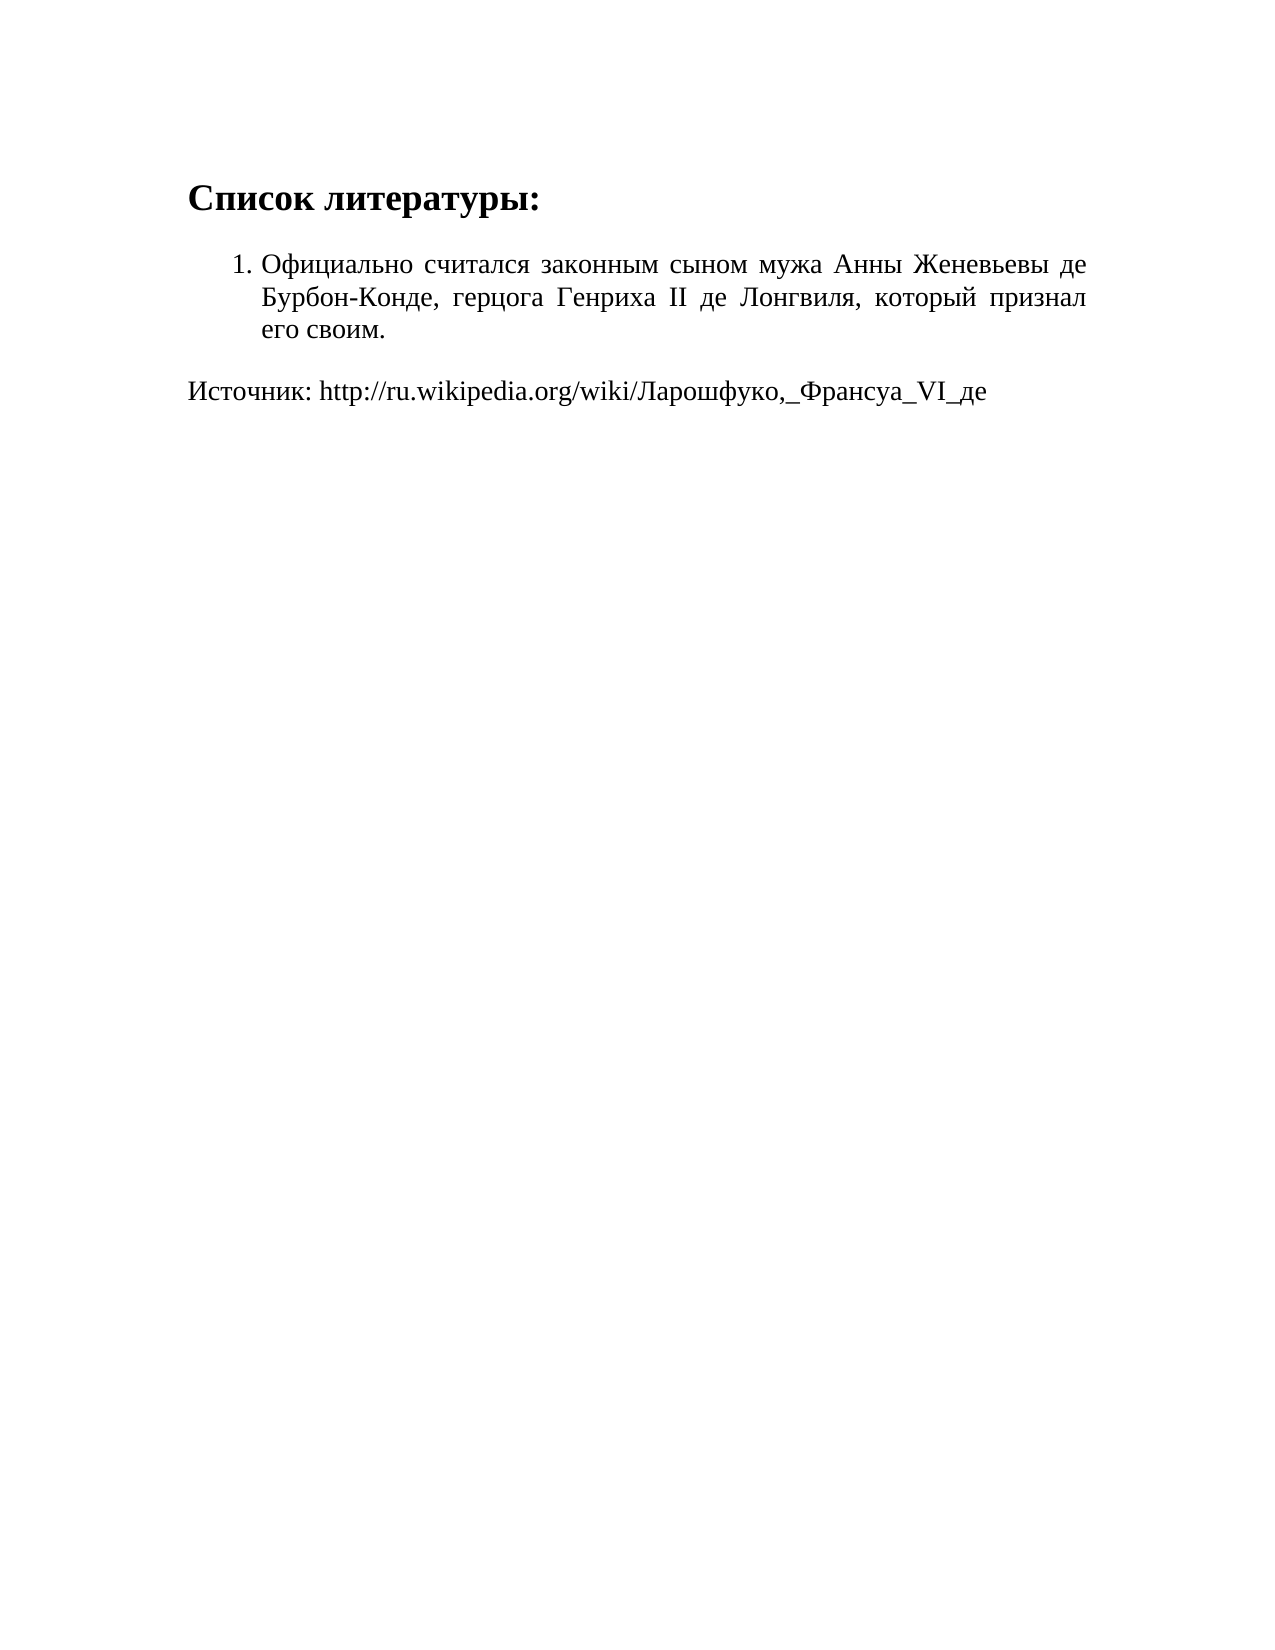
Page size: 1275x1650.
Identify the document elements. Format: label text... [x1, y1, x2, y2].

list Список литературы: [187, 175, 1087, 218]
text Источник: http://ru.wikipedia.org/wiki/Ларошфуко,_Франсуа_VI_де [187, 374, 1087, 407]
list Официально считался законным сыном мужа Анны Женевьевы де Бурбон-Конде, герцога Генриха II де Лонгвиля, который признал его своим. [232, 248, 1087, 345]
